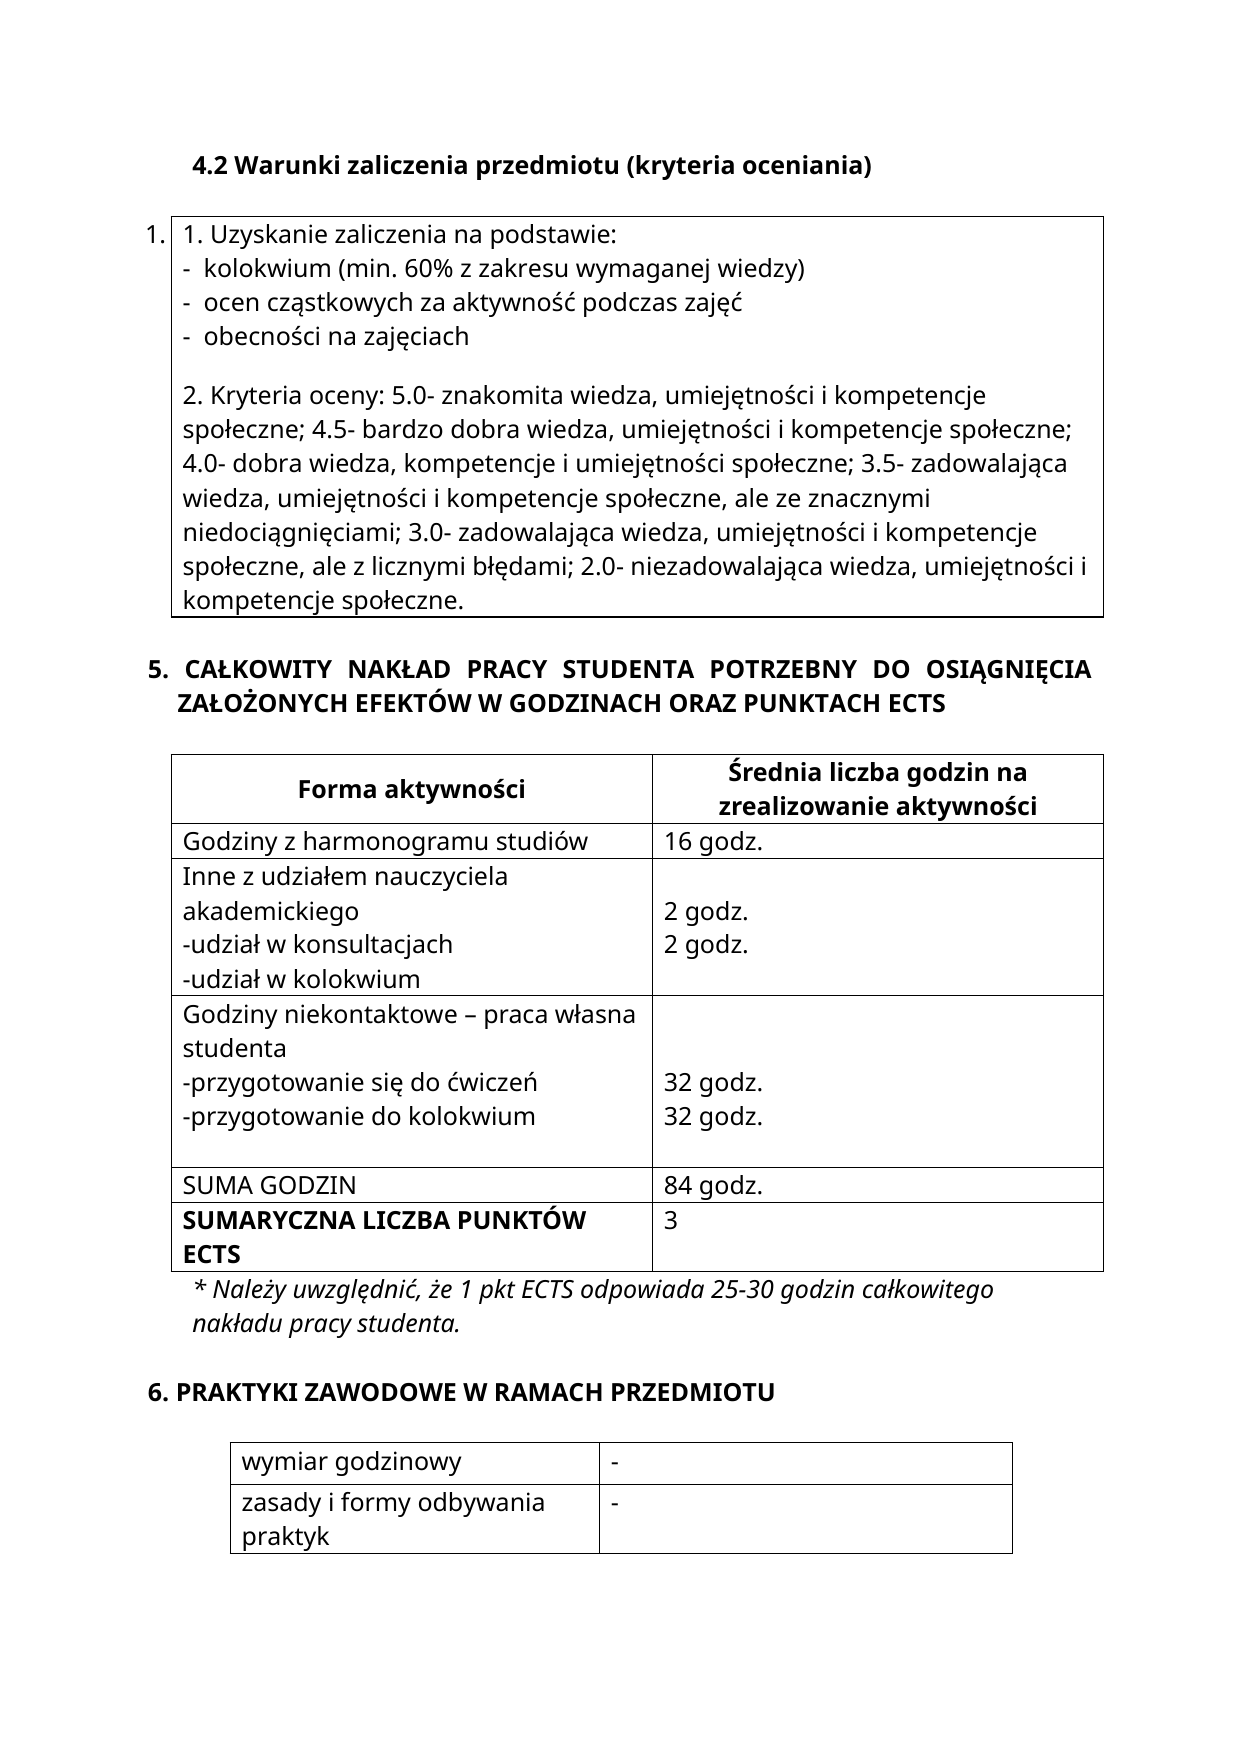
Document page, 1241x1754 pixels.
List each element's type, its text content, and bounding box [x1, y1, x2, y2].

table_cell 3 [653, 1203, 1103, 1271]
table_header - [600, 1443, 1012, 1484]
table_cell SUMA GODZIN [172, 1168, 652, 1202]
text 4.2 Warunki zaliczenia przedmiotu (kryteria oceniania) [192, 148, 1093, 182]
table_cell SUMARYCZNA LICZBA PUNKTÓW ECTS [172, 1203, 652, 1271]
text 5. CAŁKOWITY NAKŁAD PRACY STUDENTA POTRZEBNY DO OSIĄGNIĘCIA ZAŁOŻONYCH EFEKTÓW W GODZINACH ORAZ PUNKTACH ECTS [148, 652, 1093, 720]
table_header wymiar godzinowy [231, 1443, 599, 1484]
table_cell 16 godz. [653, 824, 1103, 858]
table_cell 32 godz. 32 godz. [653, 996, 1103, 1167]
table_cell 2 godz. 2 godz. [653, 859, 1103, 995]
table_cell Inne z udziałem nauczyciela akademickiego -udział w konsultacjach -udział w kolokwium [172, 859, 652, 995]
table_cell 84 godz. [653, 1168, 1103, 1202]
text 6. PRAKTYKI ZAWODOWE W RAMACH PRZEDMIOTU [148, 1374, 1093, 1408]
table_cell - [600, 1485, 1012, 1553]
table_cell Godziny z harmonogramu studiów [172, 824, 652, 858]
table_cell zasady i formy odbywania praktyk [231, 1485, 599, 1553]
table_header Forma aktywności [172, 755, 652, 823]
table_cell Godziny niekontaktowe – praca własna studenta -przygotowanie się do ćwiczeń -przygotowanie do kolokwium [172, 996, 652, 1167]
text * Należy uwzględnić, że 1 pkt ECTS odpowiada 25-30 godzin całkowitego nakładu pracy studenta. [192, 1272, 1093, 1340]
table_header 1. Uzyskanie zaliczenia na podstawie: - kolokwium (min. 60% z zakresu wymaganej wiedzy) - ocen cząstkowych za aktywność podczas zajęć - obecności na zajęciach 2. Kryteria oceny: 5.0- znakomita wiedza, umiejętności i kompetencje społeczne; 4.5- bardzo dobra wiedza, umiejętności i kompetencje społeczne; 4.0- dobra wiedza, kompetencje i umiejętności społeczne; 3.5- zadowalająca wiedza, umiejętności i kompetencje społeczne, ale ze znacznymi niedociągnięciami; 3.0- zadowalająca wiedza, umiejętności i kompetencje społeczne, ale z licznymi błędami; 2.0- niezadowalająca wiedza, umiejętności i kompetencje społeczne. [172, 217, 1103, 616]
table_header Średnia liczba godzin na zrealizowanie aktywności [653, 755, 1103, 823]
